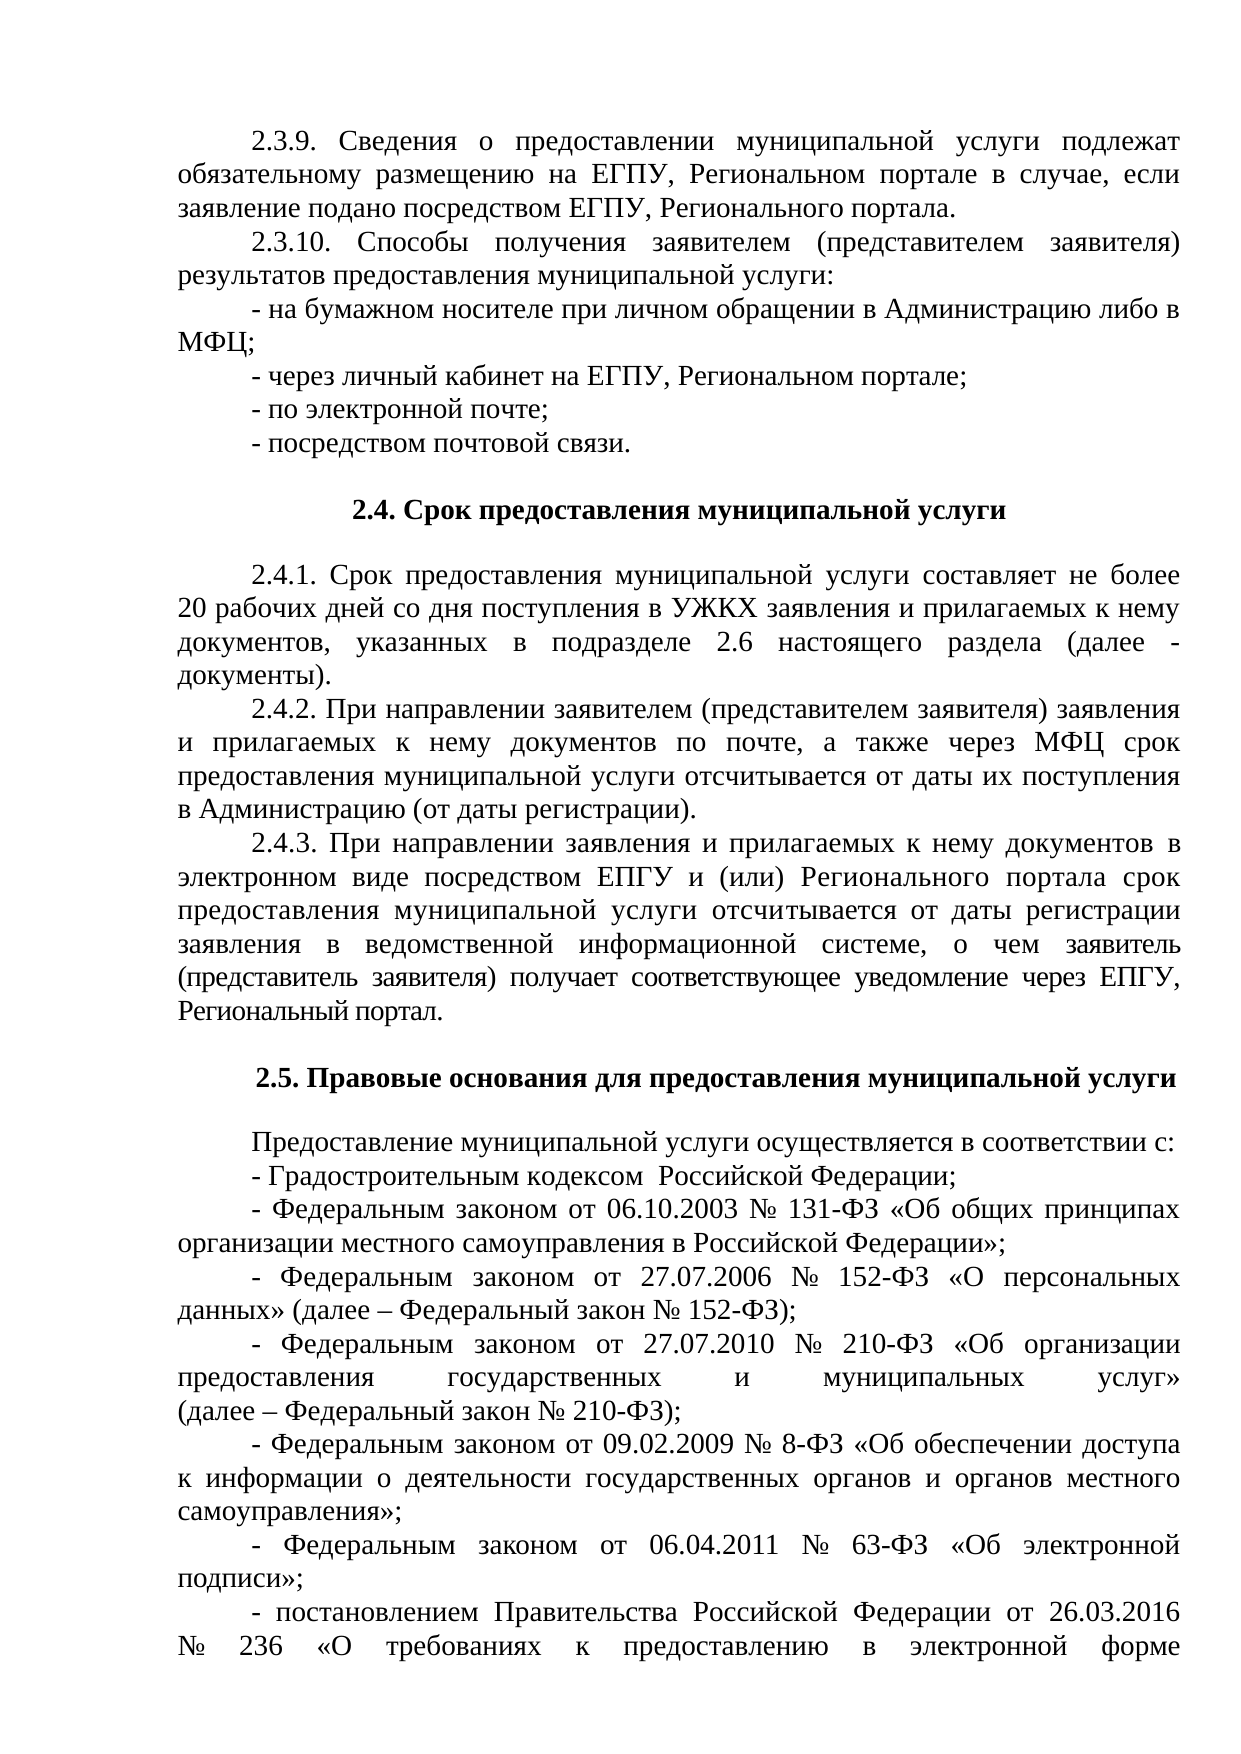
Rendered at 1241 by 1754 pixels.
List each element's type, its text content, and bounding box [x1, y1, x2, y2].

text - Федеральным законом от 27.07.2006 № 152-ФЗ «О персональных данных» (далее – Федеральный закон № 152-ФЗ); [177, 1259, 1181, 1326]
text Предоставление муниципальной услуги осуществляется в соответствии с: [177, 1124, 1181, 1158]
text 2.3.10. Способы получения заявителем (представителем заявителя) результатов предоставления муниципальной услуги: [177, 224, 1181, 291]
text 2.4.2. При направлении заявителем (представителем заявителя) заявления и прилагаемых к нему документов по почте, а также через МФЦ срок предоставления муниципальной услуги отсчитывается от даты их поступления в Администрацию (от даты регистрации). [177, 691, 1181, 825]
text 2.4.3. При направлении заявления и прилагаемых к нему документов в электронном виде посредством ЕПГУ и (или) Регионального портала срок предоставления муниципальной услуги отсчитывается от даты регистрации заявления в ведомственной информационной системе, о чем заявитель (представитель заявителя) получает соответствующее уведомление через ЕПГУ, Региональный портал. [177, 825, 1181, 1026]
text 2.5. Правовые основания для предоставления муниципальной услуги [177, 1060, 1181, 1093]
text 2.3.9. Сведения о предоставлении муниципальной услуги подлежат обязательному размещению на ЕГПУ, Региональном портале в случае, если заявление подано посредством ЕГПУ, Регионального портала. [177, 123, 1181, 224]
text - Федеральным законом от 06.10.2003 № 131-ФЗ «Об общих принципах организации местного самоуправления в Российской Федерации»; [177, 1192, 1181, 1259]
text 2.4. Срок предоставления муниципальной услуги [177, 492, 1181, 526]
text - по электронной почте; [177, 391, 1181, 425]
text - на бумажном носителе при личном обращении в Администрацию либо в МФЦ; [177, 291, 1181, 358]
text - Федеральным законом от 09.02.2009 № 8-ФЗ «Об обеспечении доступа к информации о деятельности государственных органов и органов местного самоуправления»; [177, 1426, 1181, 1527]
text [177, 1594, 1181, 1661]
text 2.4.1. Срок предоставления муниципальной услуги составляет не более 20 рабочих дней со дня поступления в УЖКХ заявления и прилагаемых к нему документов, указанных в подразделе 2.6 настоящего раздела (далее - документы). [177, 557, 1181, 691]
text - Федеральным законом от 27.07.2010 № 210-ФЗ «Об организации предоставления государственных и муниципальных услуг» (далее – Федеральный закон № 210-ФЗ); [177, 1326, 1181, 1426]
text - Федеральным законом от 06.04.2011 № 63-ФЗ «Об электронной подписи»; [177, 1527, 1181, 1594]
text - посредством почтовой связи. [177, 425, 1181, 458]
text - через личный кабинет на ЕГПУ, Региональном портале; [177, 358, 1181, 391]
text - Градостроительным кодексом Российской Федерации; [177, 1158, 1181, 1192]
